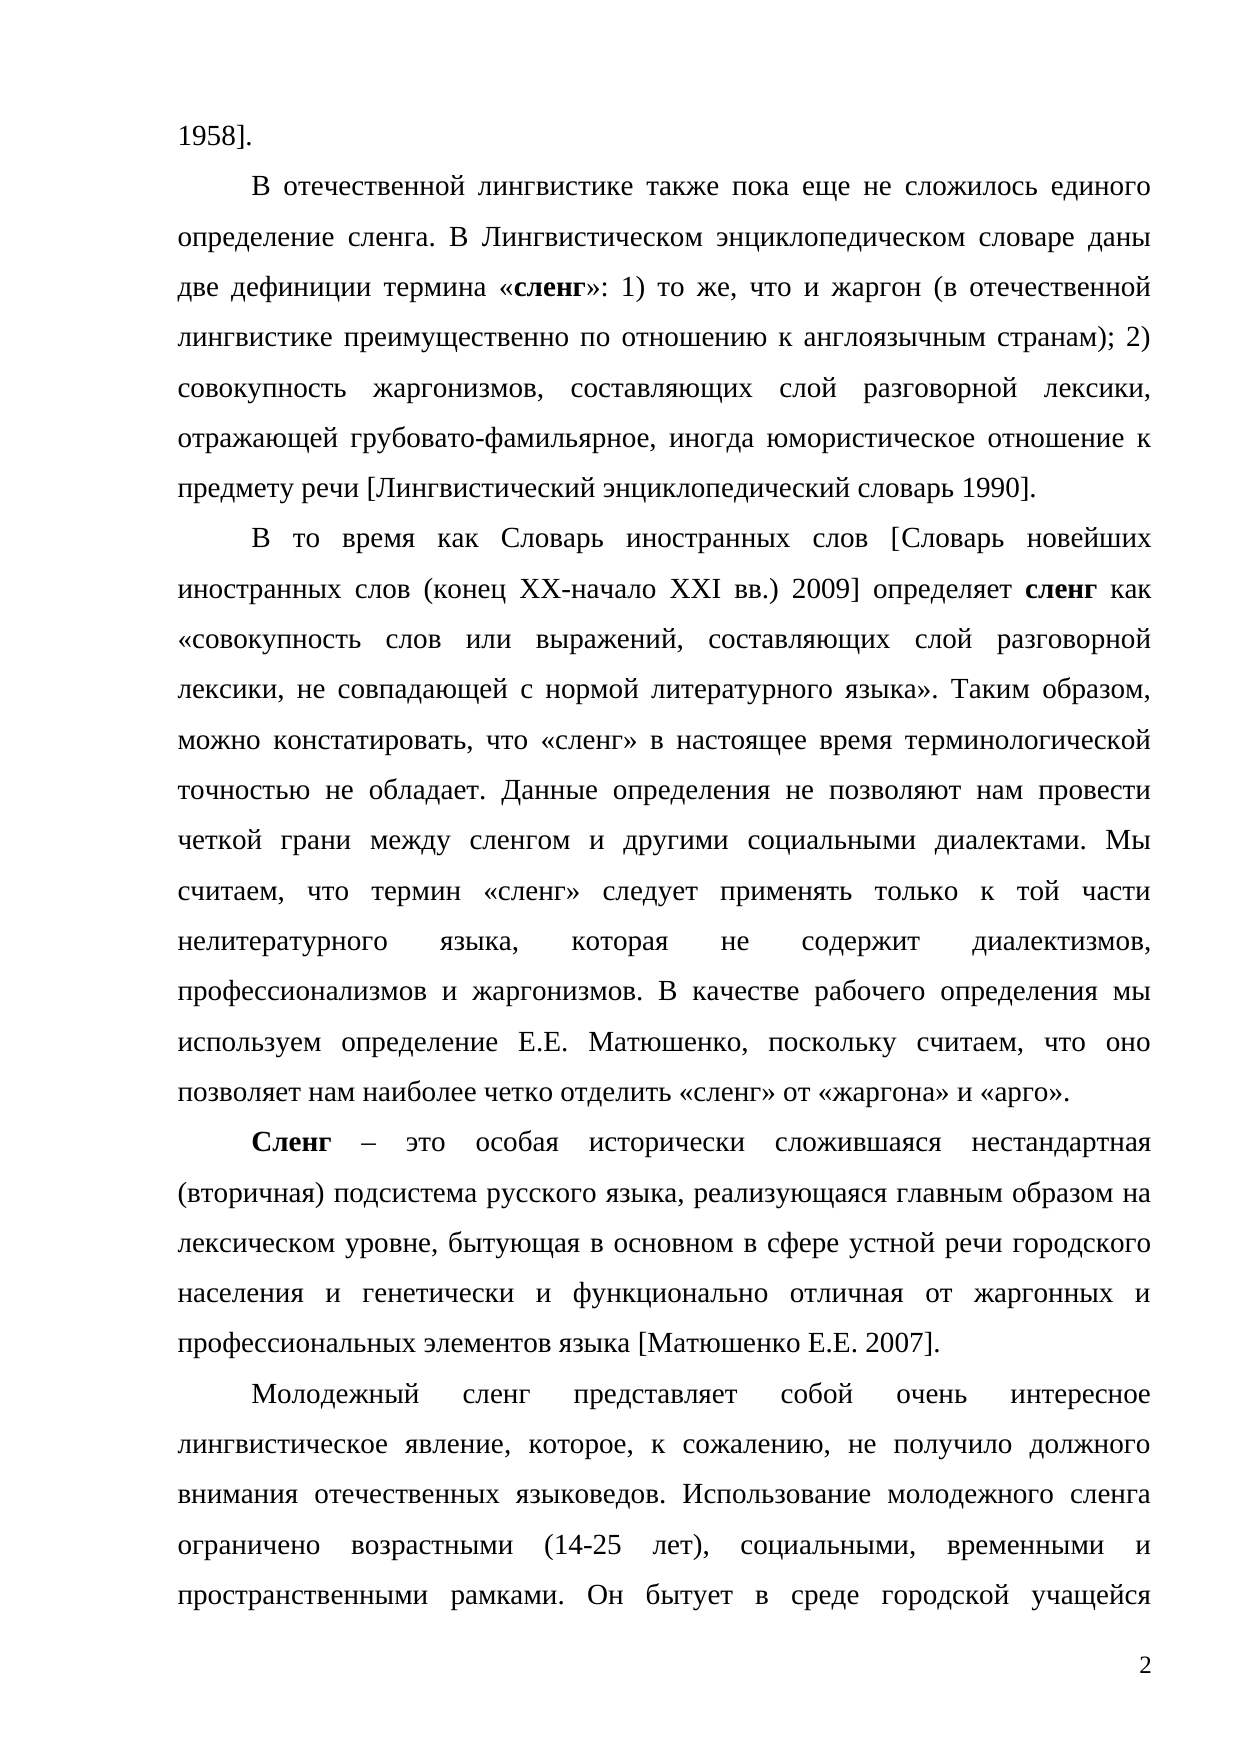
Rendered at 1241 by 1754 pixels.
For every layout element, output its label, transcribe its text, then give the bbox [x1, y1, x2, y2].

text Сленг – это особая исторически сложившаяся нестандартная (вторичная) подсистема русского языка, реализующаяся главным образом на лексическом уровне, бытующая в основном в сфере устной речи городского населения и генетически и функционально отличная от жаргонных и профессиональных элементов языка [Матюшенко Е.Е. 2007]. [177, 1124, 1152, 1359]
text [177, 118, 1152, 152]
text В отечественной лингвистике также пока еще не сложилось единого определение сленга. В Лингвистическом энциклопедическом словаре даны две дефиниции термина «сленг»: 1) то же, что и жаргон (в отечественной лингвистике преимущественно по отношению к англоязычным странам); 2) совокупность жаргонизмов, составляющих слой разговорной лексики, отражающей грубовато-фамильярное, иногда юмористическое отношение к предмету речи [Лингвистический энциклопедический словарь 1990]. [177, 168, 1152, 504]
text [177, 1376, 1152, 1611]
text В то время как Словарь иностранных слов [Словарь новейших иностранных слов (конец XX-начало XXI вв.) 2009] определяет сленг как «совокупность слов или выражений, составляющих слой разговорной лексики, не совпадающей с нормой литературного языка». Таким образом, можно констатировать, что «сленг» в настоящее время терминологической точностью не обладает. Данные определения не позволяют нам провести четкой грани между сленгом и другими социальными диалектами. Мы считаем, что термин «сленг» следует применять только к той части нелитературного языка, которая не содержит диалектизмов, профессионализмов и жаргонизмов. В качестве рабочего определения мы используем определение Е.Е. Матюшенко, поскольку считаем, что оно позволяет нам наиболее четко отделить «сленг» от «жаргона» и «арго». [177, 521, 1152, 1108]
